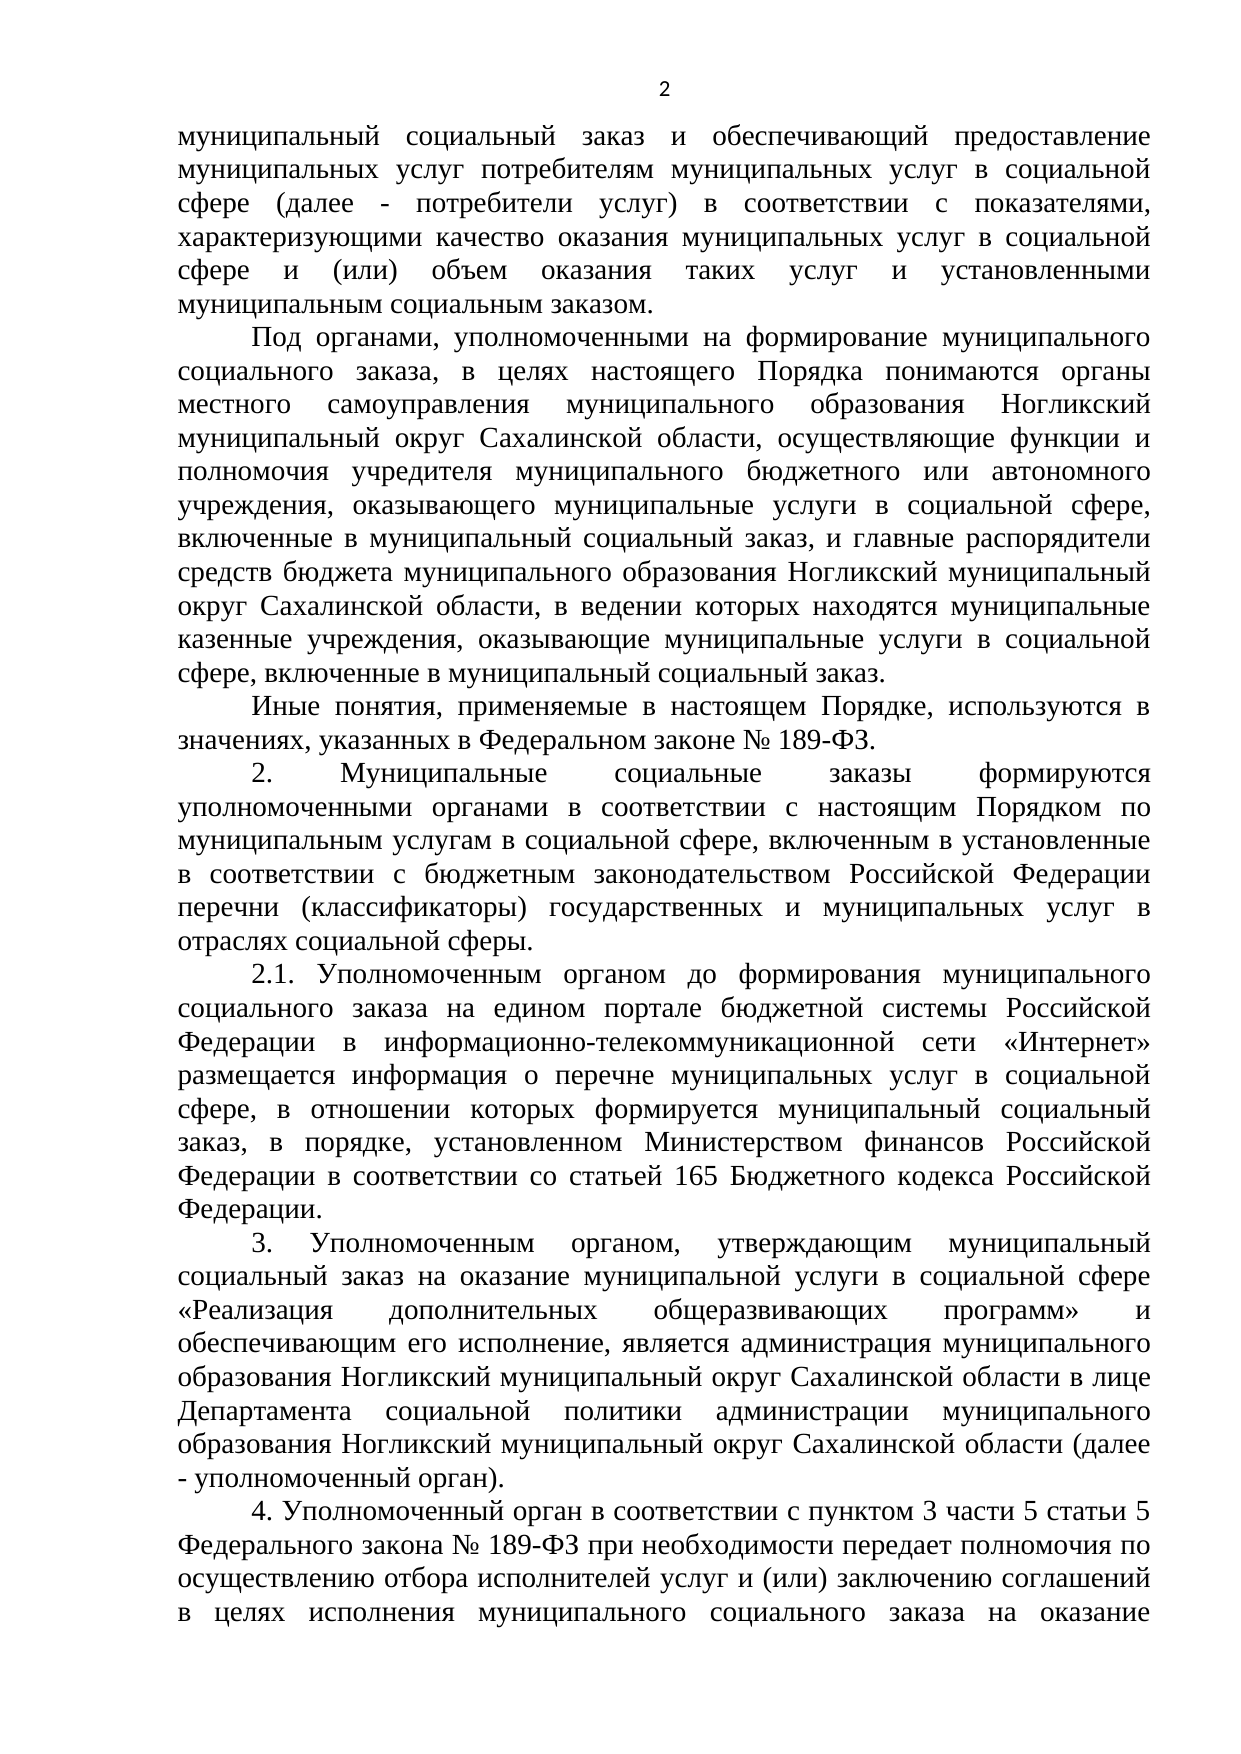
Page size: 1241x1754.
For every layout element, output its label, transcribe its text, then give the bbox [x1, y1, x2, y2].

text Иные понятия, применяемые в настоящем Порядке, используются в значениях, указанных в Федеральном законе № 189-ФЗ. [177, 688, 1152, 755]
text 3. Уполномоченным органом, утверждающим муниципальный социальный заказ на оказание муниципальной услуги в социальной сфере «Реализация дополнительных общеразвивающих программ» и обеспечивающим его исполнение, является администрация муниципального образования Ногликский муниципальный округ Сахалинской области в лице Департамента социальной политики администрации муниципального образования Ногликский муниципальный округ Сахалинской области (далее - уполномоченный орган). [177, 1225, 1152, 1493]
text 2.1. Уполномоченным органом до формирования муниципального социального заказа на едином портале бюджетной системы Российской Федерации в информационно-телекоммуникационной сети «Интернет» размещается информация о перечне муниципальных услуг в социальной сфере, в отношении которых формируется муниципальный социальный заказ, в порядке, установленном Министерством финансов Российской Федерации в соответствии со статьей 165 Бюджетного кодекса Российской Федерации. [177, 957, 1152, 1225]
text Под органами, уполномоченными на формирование муниципального социального заказа, в целях настоящего Порядка понимаются органы местного самоуправления муниципального образования Ногликский муниципальный округ Сахалинской области, осуществляющие функции и полномочия учредителя муниципального бюджетного или автономного учреждения, оказывающего муниципальные услуги в социальной сфере, включенные в муниципальный социальный заказ, и главные распорядители средств бюджета муниципального образования Ногликский муниципальный округ Сахалинской области, в ведении которых находятся муниципальные казенные учреждения, оказывающие муниципальные услуги в социальной сфере, включенные в муниципальный социальный заказ. [177, 319, 1152, 688]
text 2. Муниципальные социальные заказы формируются уполномоченными органами в соответствии с настоящим Порядком по муниципальным услугам в социальной сфере, включенным в установленные в соответствии с бюджетным законодательством Российской Федерации перечни (классификаторы) государственных и муниципальных услуг в отраслях социальной сферы. [177, 755, 1152, 957]
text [177, 1493, 1152, 1627]
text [177, 118, 1152, 319]
